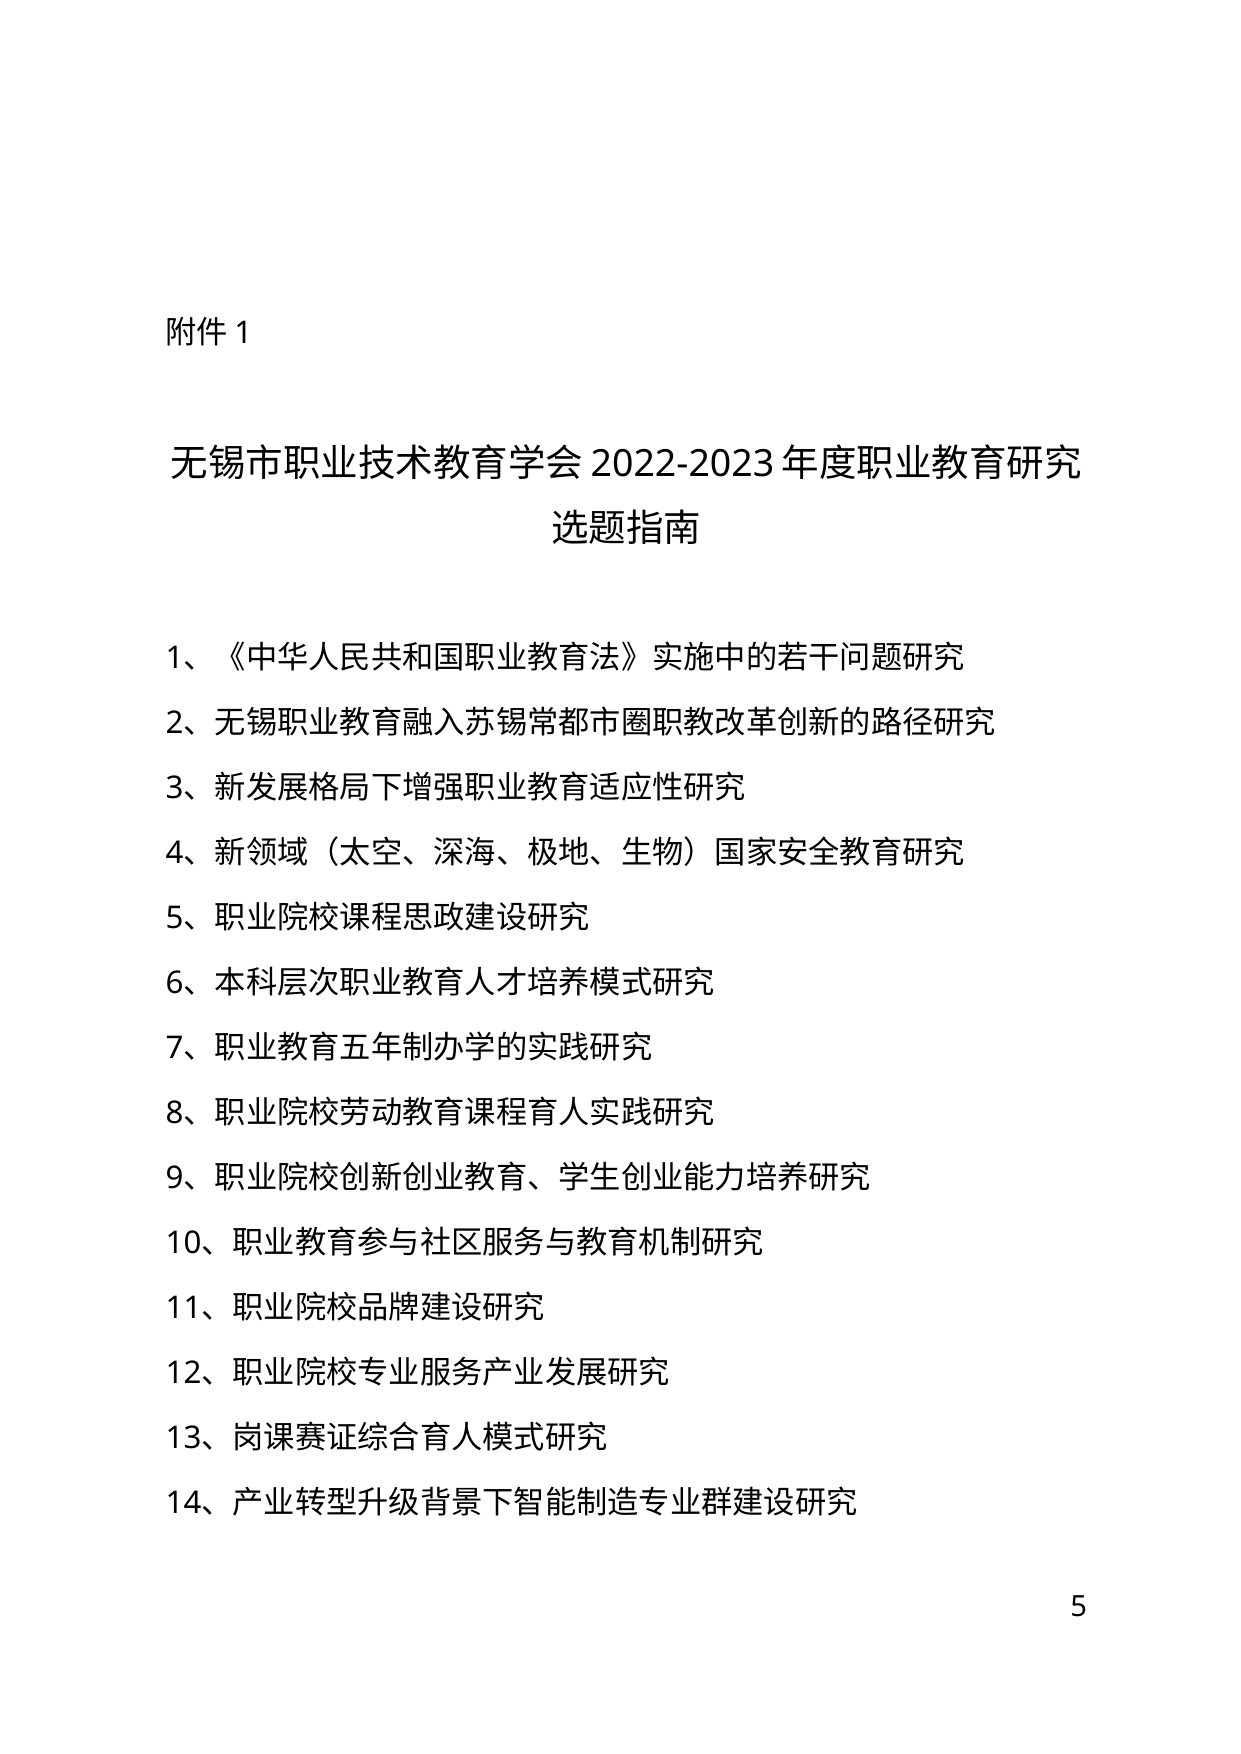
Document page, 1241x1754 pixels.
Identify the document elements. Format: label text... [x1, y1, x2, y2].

text 10、职业教育参与社区服务与教育机制研究 [165, 1208, 1087, 1273]
text 9、职业院校创新创业教育、学生创业能力培养研究 [165, 1143, 1087, 1208]
text 5、职业院校课程思政建设研究 [165, 883, 1087, 948]
text 附件1 [165, 298, 1087, 363]
text 4、新领域（太空、深海、极地、生物）国家安全教育研究 [165, 818, 1087, 883]
text 14、产业转型升级背景下智能制造专业群建设研究 [165, 1468, 1087, 1533]
text 7、职业教育五年制办学的实践研究 [165, 1013, 1087, 1078]
text 13、岗课赛证综合育人模式研究 [165, 1403, 1087, 1468]
text 11、职业院校品牌建设研究 [165, 1273, 1087, 1338]
text 8、职业院校劳动教育课程育人实践研究 [165, 1078, 1087, 1143]
text 无锡市职业技术教育学会2022-2023年度职业教育研究选题指南 [165, 428, 1087, 558]
text 3、新发展格局下增强职业教育适应性研究 [165, 753, 1087, 818]
list 《中华人民共和国职业教育法》实施中的若干问题研究 [165, 623, 1087, 688]
text 2、无锡职业教育融入苏锡常都市圈职教改革创新的路径研究 [165, 688, 1087, 753]
text 6、本科层次职业教育人才培养模式研究 [165, 948, 1087, 1013]
text 12、职业院校专业服务产业发展研究 [165, 1338, 1087, 1403]
